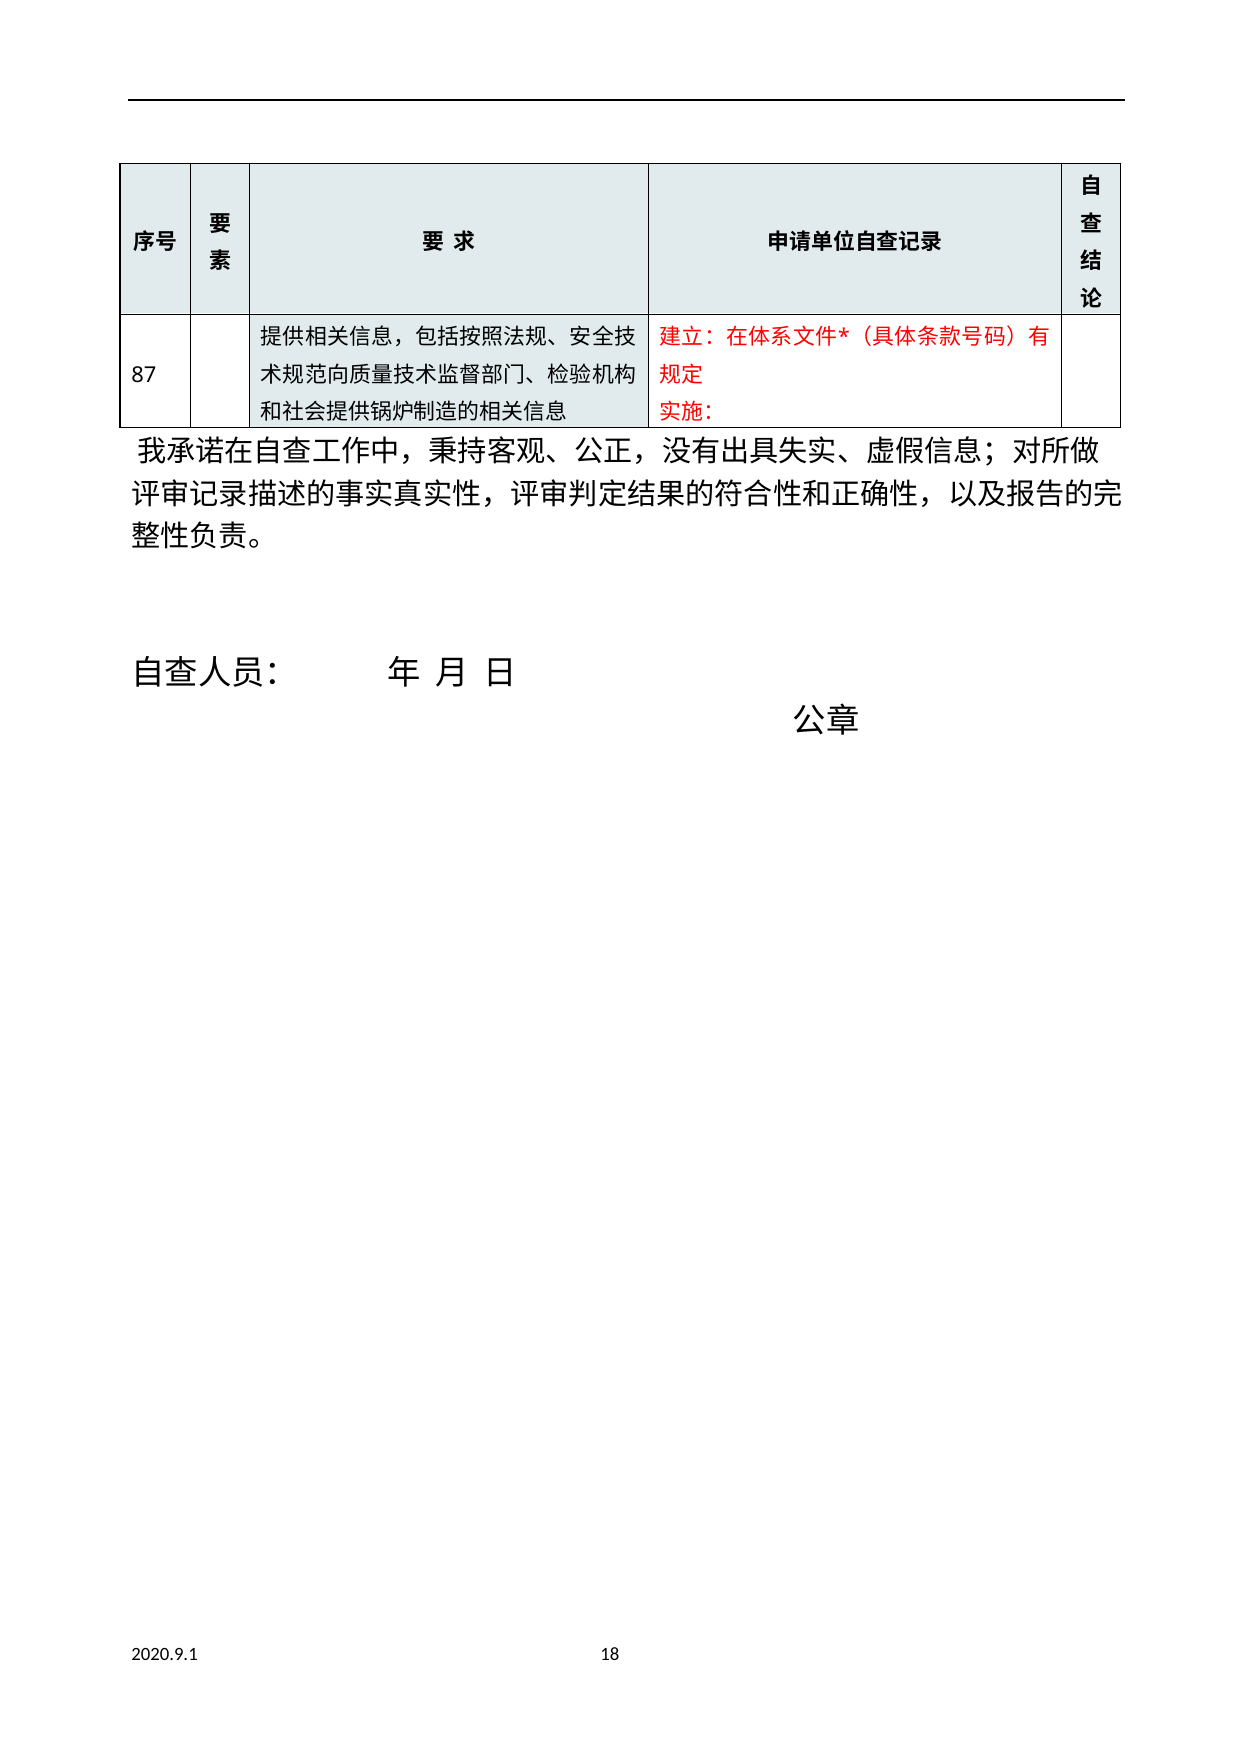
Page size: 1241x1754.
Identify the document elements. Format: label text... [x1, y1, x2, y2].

table_header 要素 [191, 164, 249, 313]
table_cell [1062, 315, 1120, 427]
table_cell 建立：在体系文件*（具体条款号码）有规定 实施： [649, 315, 1061, 427]
table_header 序号 [121, 164, 190, 313]
text 自查人员： 年 月 日 [131, 646, 1125, 694]
table_header 申请单位自查记录 [649, 164, 1061, 313]
text 公章 [131, 694, 1125, 742]
table_header 自查结论 [1062, 164, 1120, 313]
table_cell 87 [121, 315, 190, 427]
text 我承诺在自查工作中，秉持客观、公正，没有出具失实、虚假信息；对所做评审记录描述的事实真实性，评审判定结果的符合性和正确性，以及报告的完整性负责。 [131, 428, 1125, 555]
table_header 要 求 [250, 164, 648, 313]
table_cell 提供相关信息，包括按照法规、安全技术规范向质量技术监督部门、检验机构和社会提供锅炉制造的相关信息 [250, 315, 648, 427]
